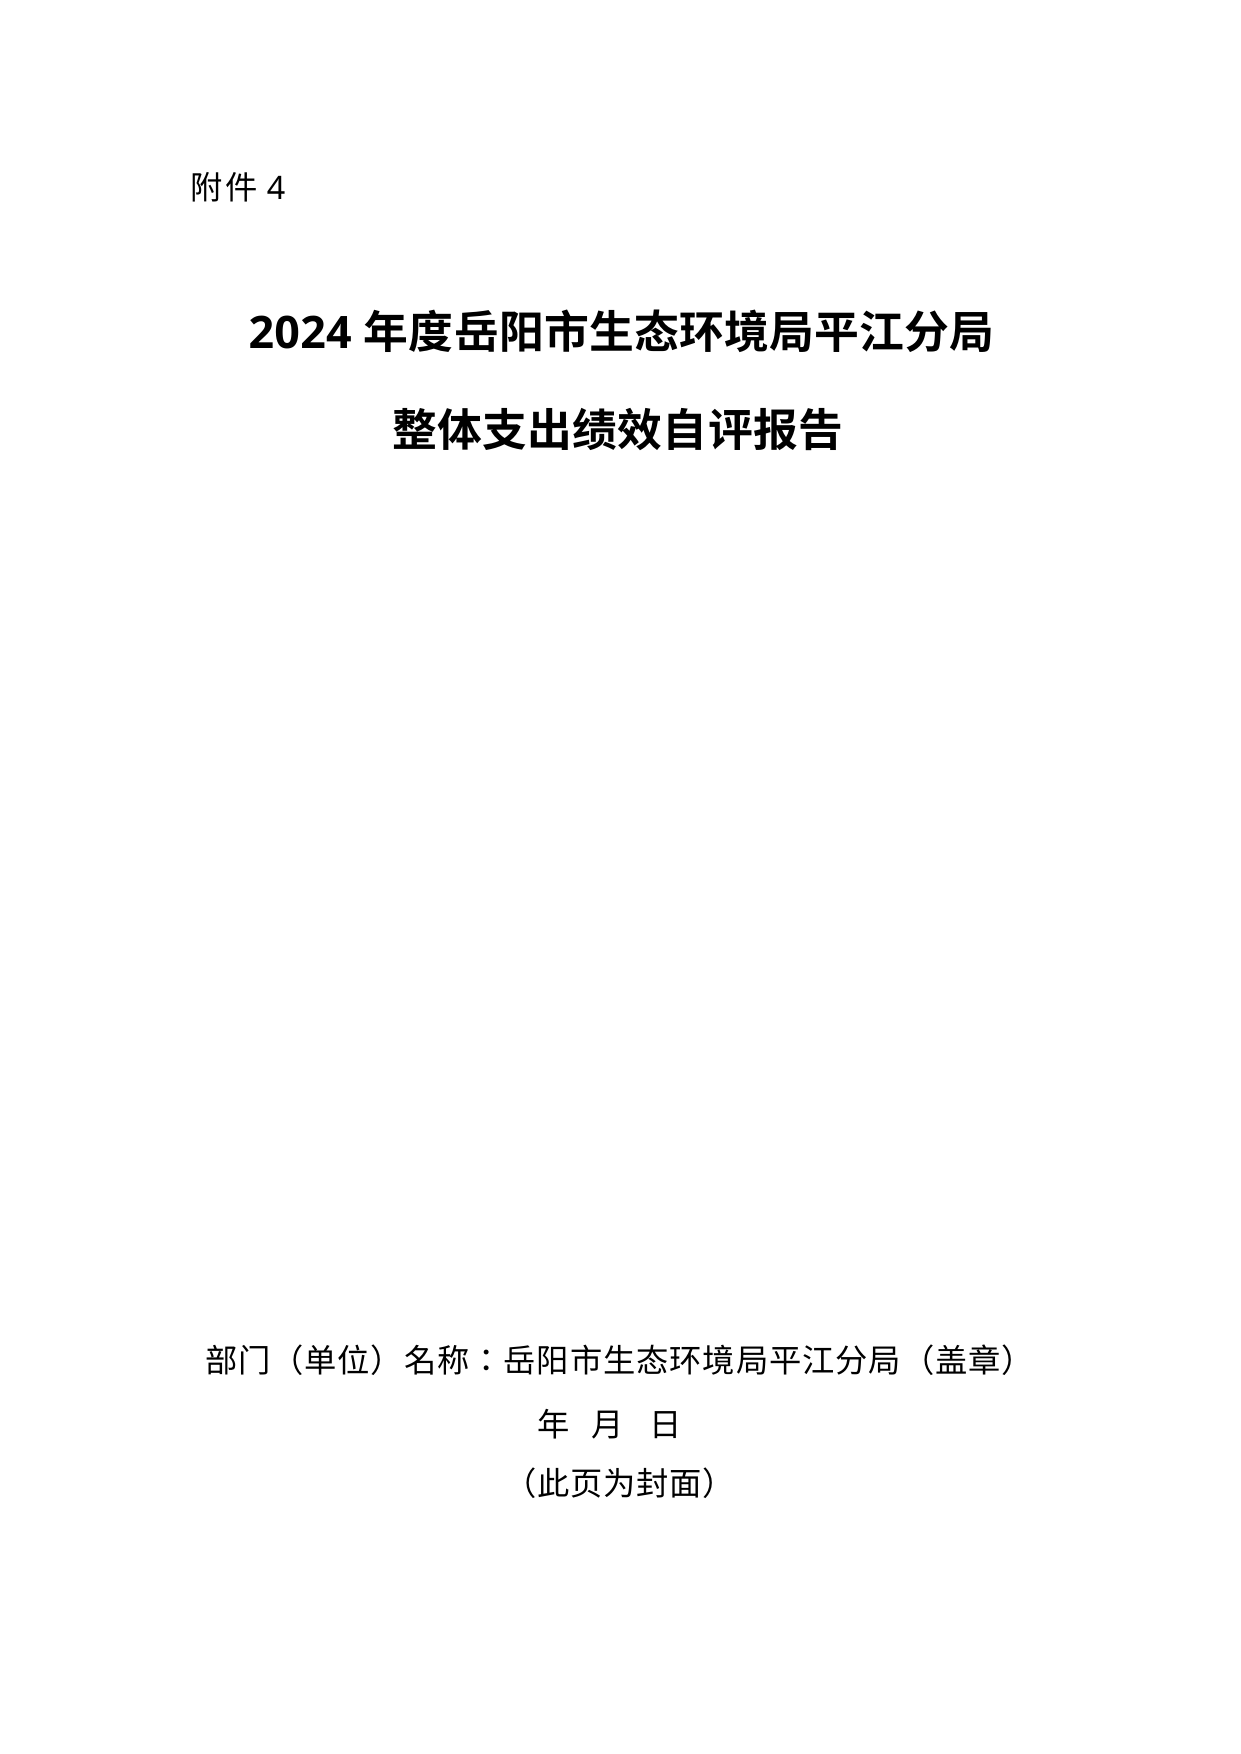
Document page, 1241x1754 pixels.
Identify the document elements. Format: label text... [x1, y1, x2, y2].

text 2024 年度岳阳市生态环境局平江分局 [248, 302, 1054, 365]
text 部门（单位）名称：岳阳市生态环境局平江分局（盖章） [205, 1340, 1054, 1381]
text 整体支出绩效自评报告 [392, 402, 1054, 457]
text 年 月 日 [538, 1404, 1054, 1445]
text （此页为封面） [504, 1463, 1054, 1504]
text 附件4 [191, 166, 1054, 208]
